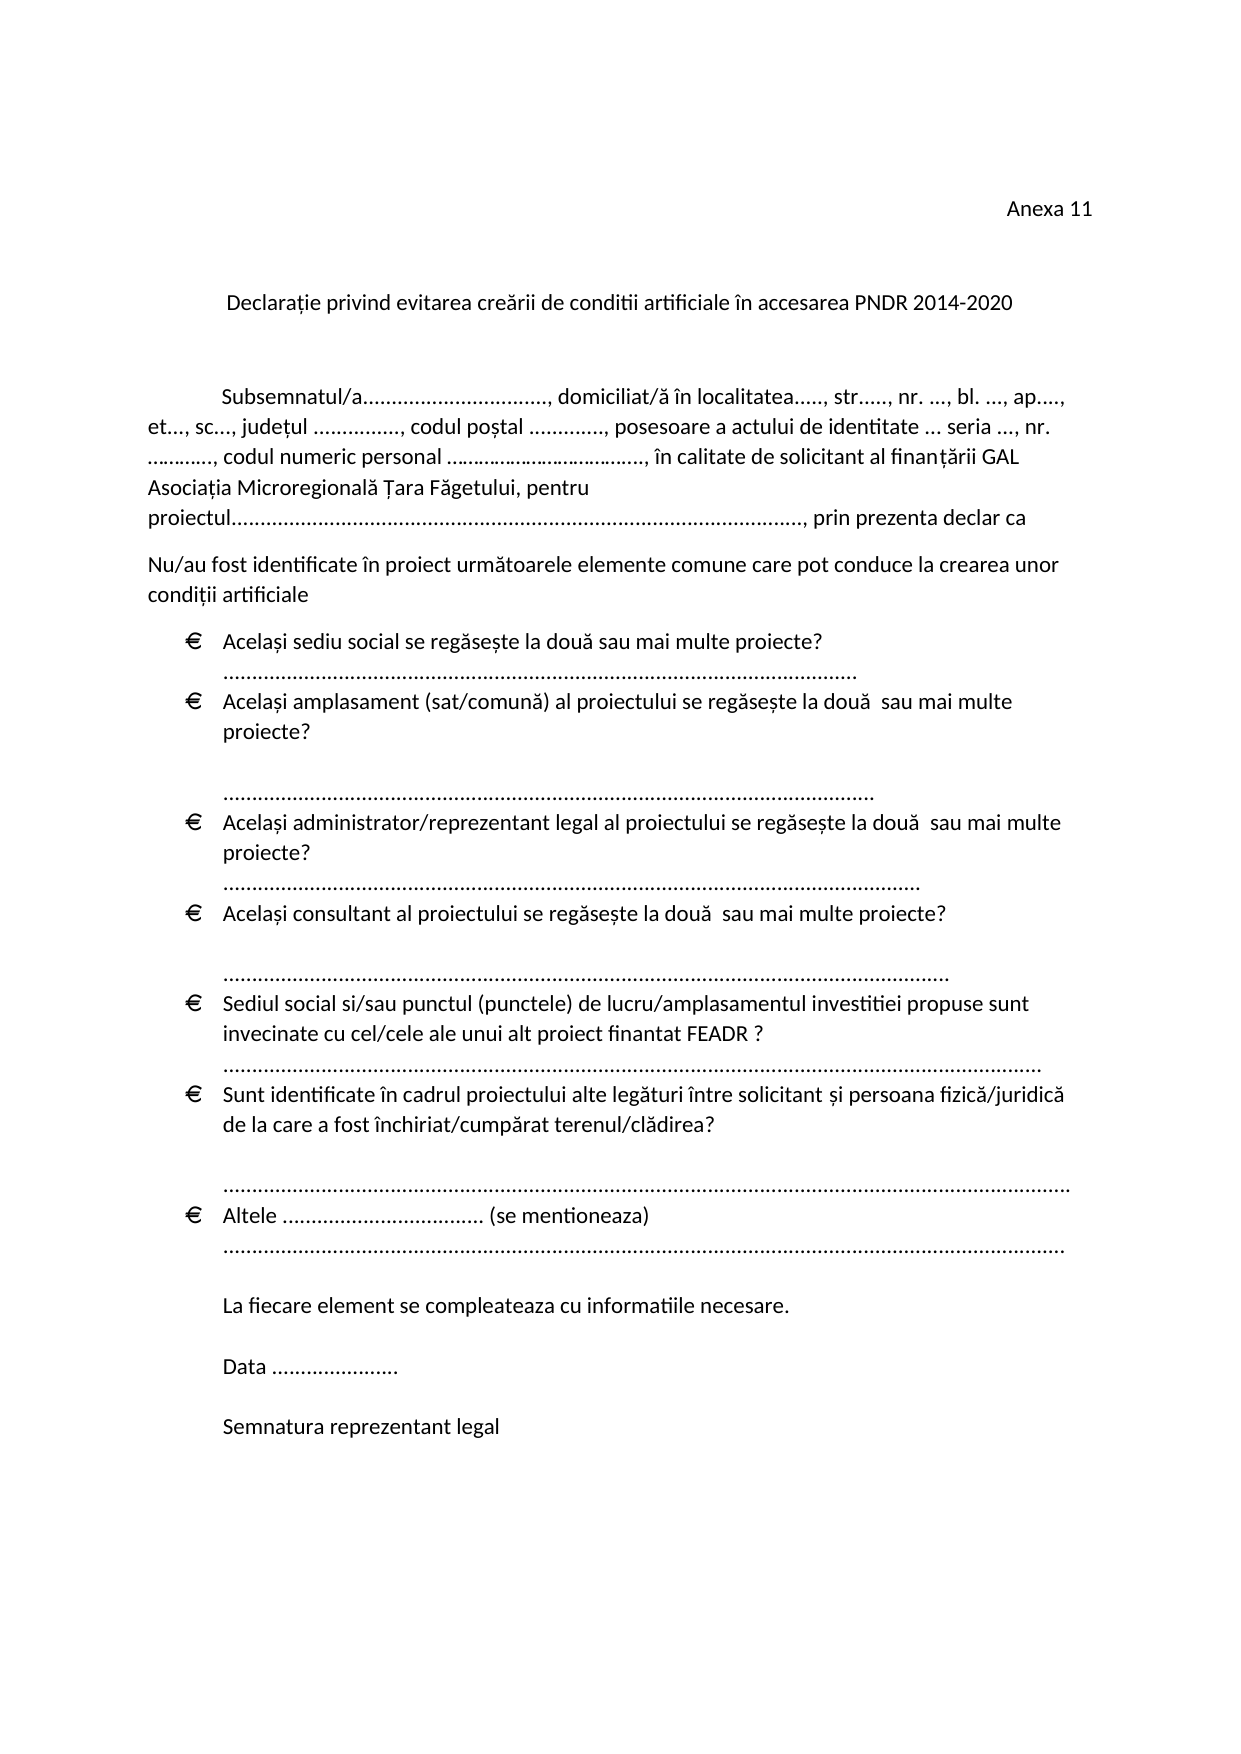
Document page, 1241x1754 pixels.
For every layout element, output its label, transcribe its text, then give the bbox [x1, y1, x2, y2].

list Sunt identificate în cadrul proiectului alte legături între solicitant și persoana fizică/juridică de la care a fost închiriat/cumpărat terenul/clădirea? [185, 1080, 1093, 1138]
list Semnatura reprezentant legal [223, 1412, 1093, 1440]
list Data ...................... [223, 1352, 1093, 1380]
text Nu/au fost identificate în proiect următoarele elemente comune care pot conduce la crearea unor condiţii artificiale [148, 550, 1093, 608]
list ......................................................................................................................... [223, 868, 1093, 896]
text Subsemnatul/a................................, domiciliat/ă în localitatea....., str....., nr. ..., bl. ..., ap...., et..., sc..., judeţul ..............., codul poştal ............., posesoare a actului de identitate ... seria ..., nr. ………..., codul numeric personal ……………………………...., în calitate de solicitant al finanţării GAL Asociația Microregională Țara Făgetului, pentru proiectul..................................................................................................., prin prezenta declar ca [148, 382, 1093, 531]
list Acelaşi administrator/reprezentant legal al proiectului se regăseşte la două sau mai multe proiecte? [185, 808, 1093, 866]
list .............................................................................................................. [223, 657, 1093, 685]
list Sediul social si/sau punctul (punctele) de lucru/amplasamentul investitiei propuse sunt invecinate cu cel/cele ale unui alt proiect finantat FEADR ? [185, 989, 1093, 1047]
list Acelaşi amplasament (sat/comună) al proiectului se regăseşte la două sau mai multe proiecte? [185, 687, 1093, 745]
list Altele ................................... (se mentioneaza) [185, 1201, 1093, 1229]
text Declarație privind evitarea creării de conditii artificiale în accesarea PNDR 2014-2020 [148, 288, 1093, 316]
list Acelaşi consultant al proiectului se regăseşte la două sau mai multe proiecte? [185, 899, 1093, 927]
list .............................................................................................................................. [223, 959, 1093, 987]
list .................................................................................................................................................. [223, 1231, 1093, 1259]
text Anexa 11 [148, 194, 1093, 222]
list Acelaşi sediu social se regăseşte la două sau mai multe proiecte? [185, 627, 1093, 655]
list .............................................................................................................................................. [223, 1050, 1093, 1078]
list La fiecare element se compleateaza cu informatiile necesare. [223, 1291, 1093, 1319]
list ................................................................................................................. [223, 778, 1093, 806]
list ................................................................................................................................................... [223, 1171, 1093, 1198]
